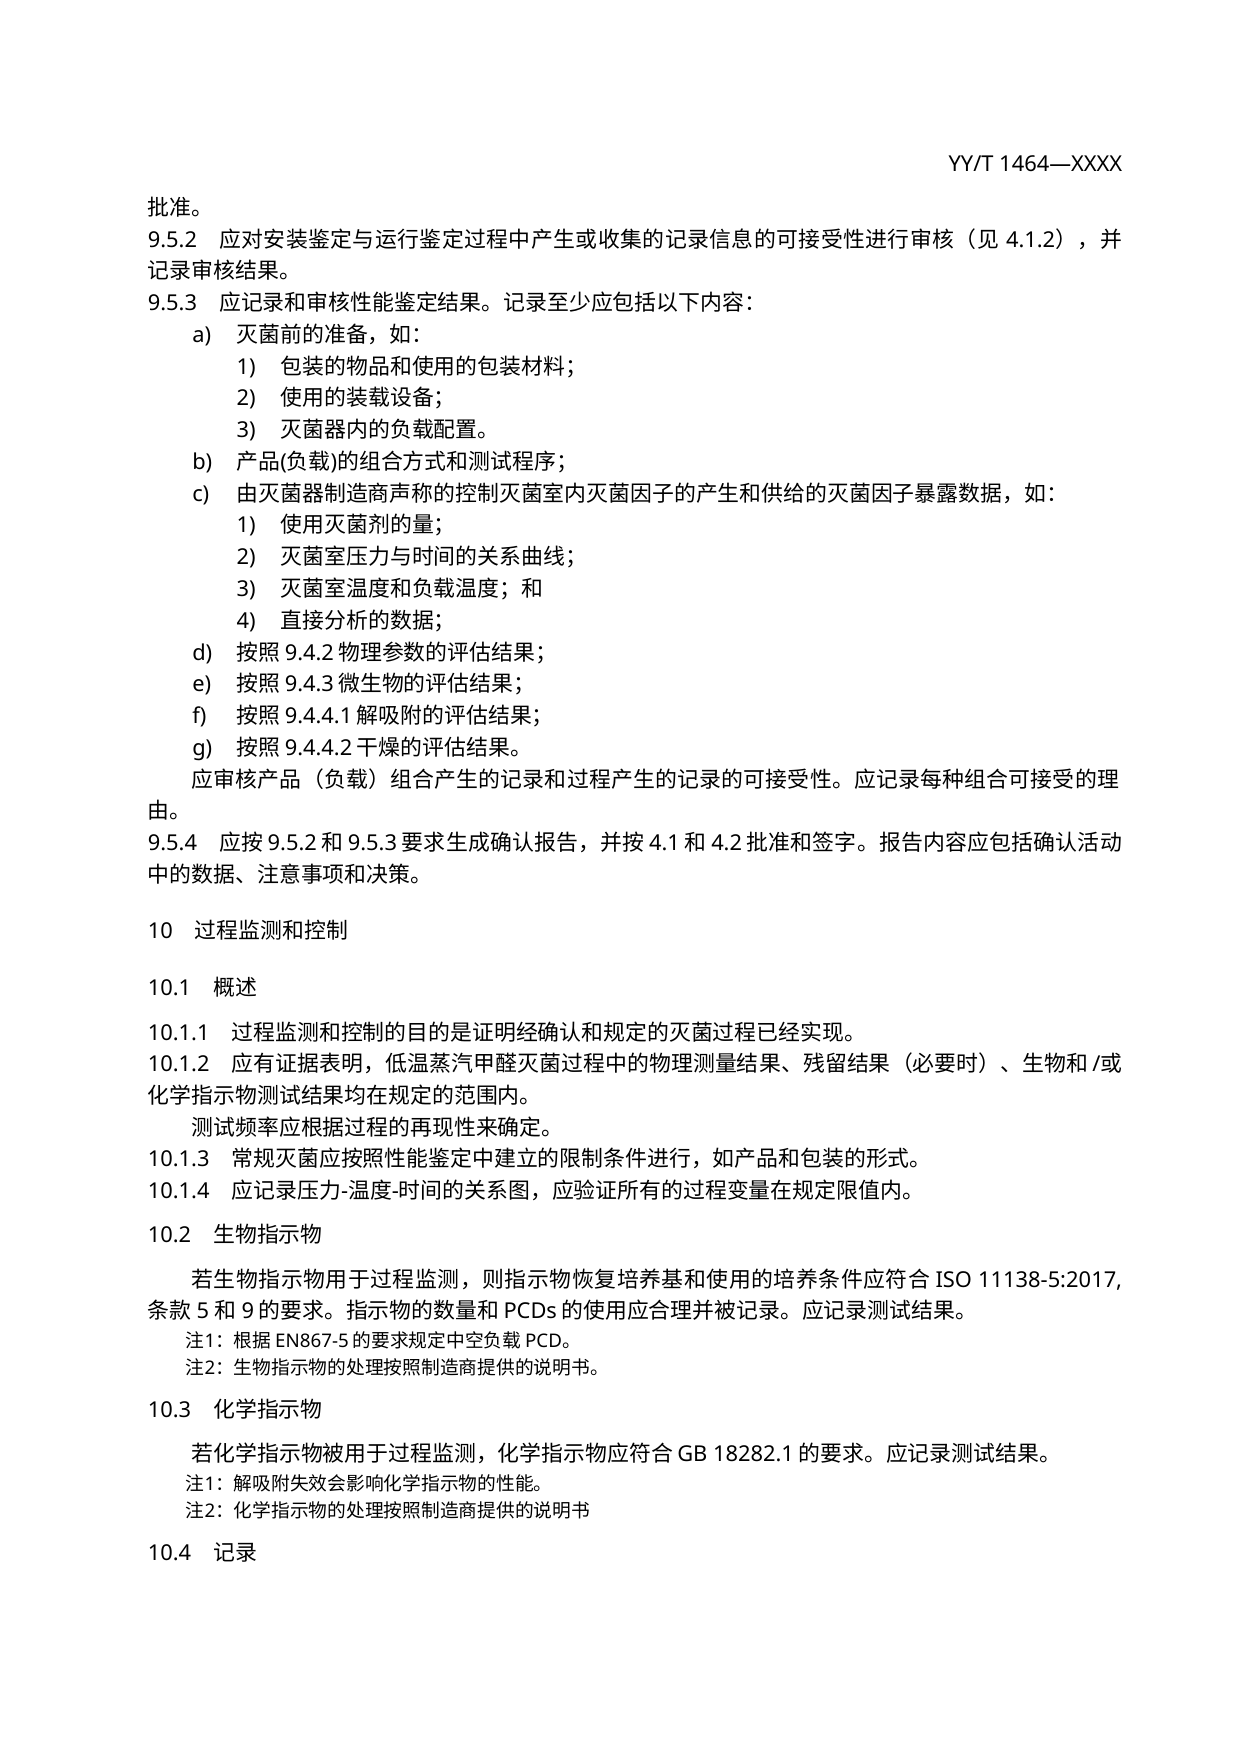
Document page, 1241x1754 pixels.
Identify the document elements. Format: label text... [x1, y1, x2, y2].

text 按照9.4.4.2干燥的评估结果。 [192, 730, 1122, 762]
text 常规灭菌应按照性能鉴定中建立的限制条件进行，如产品和包装的形式。 [148, 1141, 1122, 1173]
text 应对安装鉴定与运行鉴定过程中产生或收集的记录信息的可接受性进行审核（见4.1.2），并记录审核结果。 [148, 222, 1122, 285]
text 产品(负载)的组合方式和测试程序； [192, 444, 1122, 476]
text 使用灭菌剂的量； [236, 507, 1122, 539]
text 按照9.4.3微生物的评估结果； [192, 666, 1122, 698]
text 按照9.4.2物理参数的评估结果； [192, 634, 1122, 666]
text 过程监测和控制 [148, 913, 1122, 945]
text 概述 [148, 970, 1122, 1002]
text 应有证据表明，低温蒸汽甲醛灭菌过程中的物理测量结果、残留结果（必要时）、生物和/或化学指示物测试结果均在规定的范围内。 [148, 1046, 1122, 1110]
text 若化学指示物被用于过程监测，化学指示物应符合GB 18282.1的要求。应记录测试结果。 [148, 1436, 1122, 1468]
list 解吸附失效会影响化学指示物的性能。 [186, 1468, 1122, 1495]
text 使用的装载设备； [236, 380, 1122, 412]
text 应记录和审核性能鉴定结果。记录至少应包括以下内容： [148, 285, 1122, 317]
text 应按9.5.2和9.5.3要求生成确认报告，并按4.1和4.2批准和签字。报告内容应包括确认活动中的数据、注意事项和决策。 [148, 825, 1122, 888]
list 灭菌前的准备，如： [192, 317, 1122, 349]
text 应审核产品（负载）组合产生的记录和过程产生的记录的可接受性。应记录每种组合可接受的理由。 [148, 762, 1122, 825]
text 灭菌器内的负载配置。 [236, 412, 1122, 444]
text 若生物指示物用于过程监测，则指示物恢复培养基和使用的培养条件应符合ISO 11138-5:2017, 条款 5 和 9的要求。指示物的数量和PCDs的使用应合理并被记录。应记录测试结果。 [148, 1262, 1122, 1325]
list 根据EN867-5的要求规定中空负载PCD。 [186, 1325, 1122, 1352]
text 过程监测和控制的目的是证明经确认和规定的灭菌过程已经实现。 [148, 1014, 1122, 1046]
text 按照9.4.4.1解吸附的评估结果； [192, 698, 1122, 730]
text 灭菌室温度和负载温度；和 [236, 571, 1122, 603]
text 生物指示物 [148, 1217, 1122, 1249]
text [148, 190, 1122, 222]
text 化学指示物的处理按照制造商提供的说明书 [186, 1495, 1122, 1522]
text 灭菌室压力与时间的关系曲线； [236, 539, 1122, 571]
text 测试频率应根据过程的再现性来确定。 [148, 1110, 1122, 1141]
text 记录 [148, 1535, 1122, 1567]
text 由灭菌器制造商声称的控制灭菌室内灭菌因子的产生和供给的灭菌因子暴露数据，如： [192, 476, 1122, 507]
text 生物指示物的处理按照制造商提供的说明书。 [186, 1352, 1122, 1379]
text 直接分析的数据； [236, 603, 1122, 634]
text 包装的物品和使用的包装材料； [236, 349, 1122, 380]
text 应记录压力-温度-时间的关系图，应验证所有的过程变量在规定限值内。 [148, 1173, 1122, 1205]
text 化学指示物 [148, 1392, 1122, 1424]
